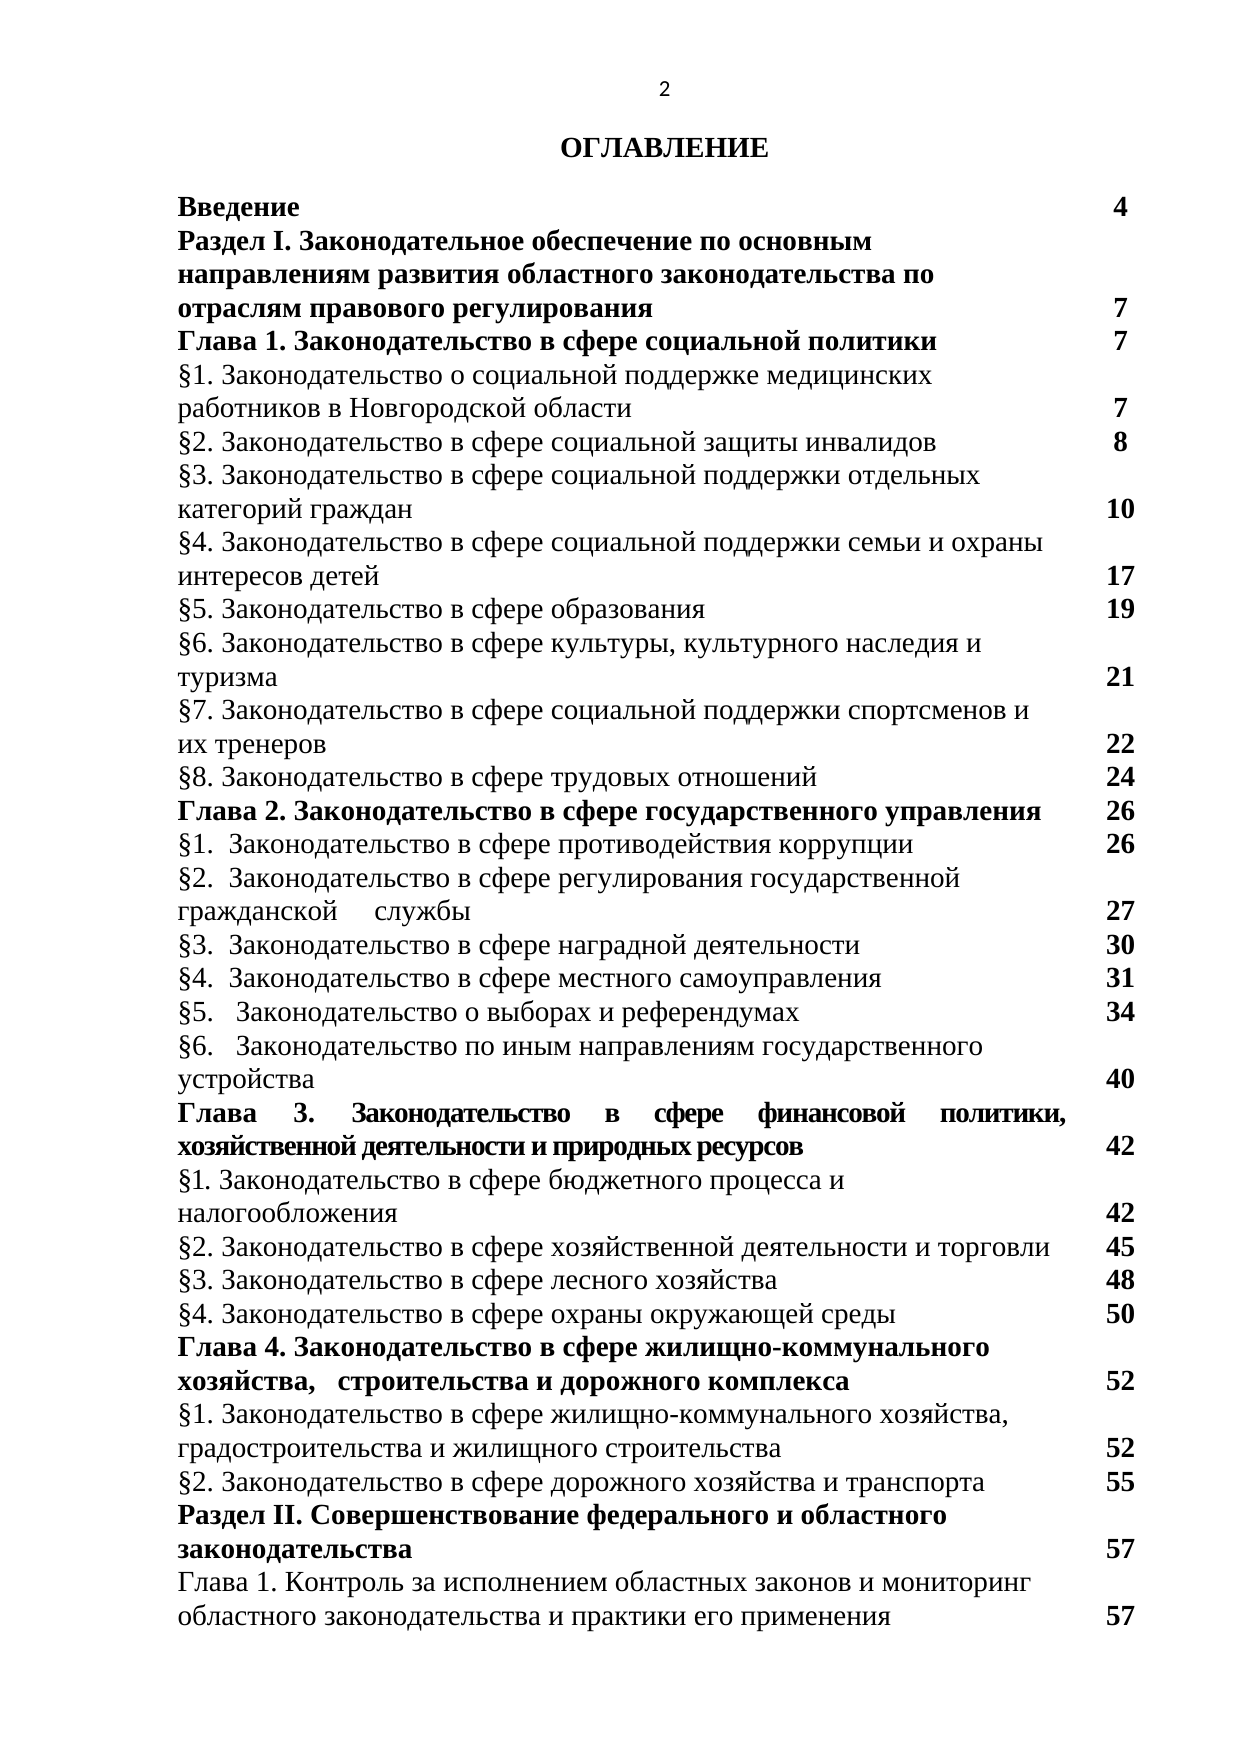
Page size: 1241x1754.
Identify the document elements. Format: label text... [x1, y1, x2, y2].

table_cell 34 [1078, 994, 1163, 1028]
table_cell §2. Законодательство в сфере хозяйственной деятельности и торговли [166, 1229, 1078, 1262]
table_cell 7 [1078, 357, 1163, 424]
table_cell 21 [1078, 625, 1163, 692]
table_cell §6. Законодательство в сфере культуры, культурного наследия и туризма [166, 625, 1078, 692]
table_cell Раздел I. Законодательное обеспечение по основным направлениям развития областного законодательства по отраслям правового регулирования [166, 223, 1078, 323]
table_cell 42 [1078, 1162, 1163, 1229]
table_cell 48 [1078, 1263, 1163, 1296]
table_cell §6. Законодательство по иным направлениям государственного устройства [166, 1028, 1078, 1095]
table_cell §4. Законодательство в сфере охраны окружающей среды [166, 1296, 1078, 1329]
table_header 4 [1078, 189, 1163, 223]
table_cell §2. Законодательство в сфере регулирования государственной гражданской службы [166, 860, 1078, 927]
table_cell 24 [1078, 759, 1163, 793]
table_cell §4. Законодательство в сфере местного самоуправления [166, 961, 1078, 994]
table_cell §8. Законодательство в сфере трудовых отношений [166, 759, 1078, 793]
table_cell 30 [1078, 927, 1163, 961]
table_cell §2. Законодательство в сфере социальной защиты инвалидов [166, 424, 1078, 457]
table_cell 19 [1078, 592, 1163, 625]
table_cell §5. Законодательство о выборах и референдумах [166, 994, 1078, 1028]
table_cell §1. Законодательство о социальной поддержке медицинских работников в Новгородской области [166, 357, 1078, 424]
table_cell 26 [1078, 793, 1163, 826]
table_cell §2. Законодательство в сфере дорожного хозяйства и транспорта [166, 1464, 1078, 1497]
table_cell 10 [1078, 458, 1163, 524]
table_cell 8 [1078, 424, 1163, 457]
table_cell Глава 2. Законодательство в сфере государственного управления [166, 793, 1078, 826]
table_cell §7. Законодательство в сфере социальной поддержки спортсменов и их тренеров [166, 692, 1078, 759]
table_cell §3. Законодательство в сфере наградной деятельности [166, 927, 1078, 961]
table_cell Глава 4. Законодательство в сфере жилищно-коммунального хозяйства, строительства и дорожного комплекса [166, 1330, 1078, 1397]
table_cell 52 [1078, 1397, 1163, 1464]
table_cell §1. Законодательство в сфере жилищно-коммунального хозяйства, градостроительства и жилищного строительства [166, 1397, 1078, 1464]
table_cell 26 [1078, 826, 1163, 860]
table_cell 50 [1078, 1296, 1163, 1329]
table_cell 27 [1078, 860, 1163, 927]
table_cell 31 [1078, 961, 1163, 994]
table_cell Раздел II. Совершенствование федерального и областного законодательства [166, 1497, 1078, 1564]
table_cell §1. Законодательство в сфере бюджетного процесса и налогообложения [166, 1162, 1078, 1229]
table_cell 52 [1078, 1330, 1163, 1397]
table_header Введение [166, 189, 1078, 223]
table_cell Глава 1. Законодательство в сфере социальной политики [166, 323, 1078, 357]
table_cell §5. Законодательство в сфере образования [166, 592, 1078, 625]
table_cell 17 [1078, 525, 1163, 592]
text ОГЛАВЛЕНИЕ [177, 130, 1152, 163]
table_cell 57 [1078, 1564, 1163, 1631]
table_cell 42 [1078, 1095, 1163, 1162]
table_cell 40 [1078, 1028, 1163, 1095]
table_cell 55 [1078, 1464, 1163, 1497]
table_cell Глава 3. Законодательство в сфере финансовой политики, хозяйственной деятельности и природных ресурсов [166, 1095, 1078, 1162]
table_cell Глава 1. Контроль за исполнением областных законов и мониторинг областного законодательства и практики его применения [166, 1564, 1078, 1631]
table_cell 7 [1078, 223, 1163, 323]
table_cell §4. Законодательство в сфере социальной поддержки семьи и охраны интересов детей [166, 525, 1078, 592]
table_cell 22 [1078, 692, 1163, 759]
table_cell 57 [1078, 1497, 1163, 1564]
table_cell 45 [1078, 1229, 1163, 1262]
table_cell §3. Законодательство в сфере лесного хозяйства [166, 1263, 1078, 1296]
table_cell 7 [1078, 323, 1163, 357]
table_cell §3. Законодательство в сфере социальной поддержки отдельных категорий граждан [166, 458, 1078, 524]
table_cell §1. Законодательство в сфере противодействия коррупции [166, 826, 1078, 860]
